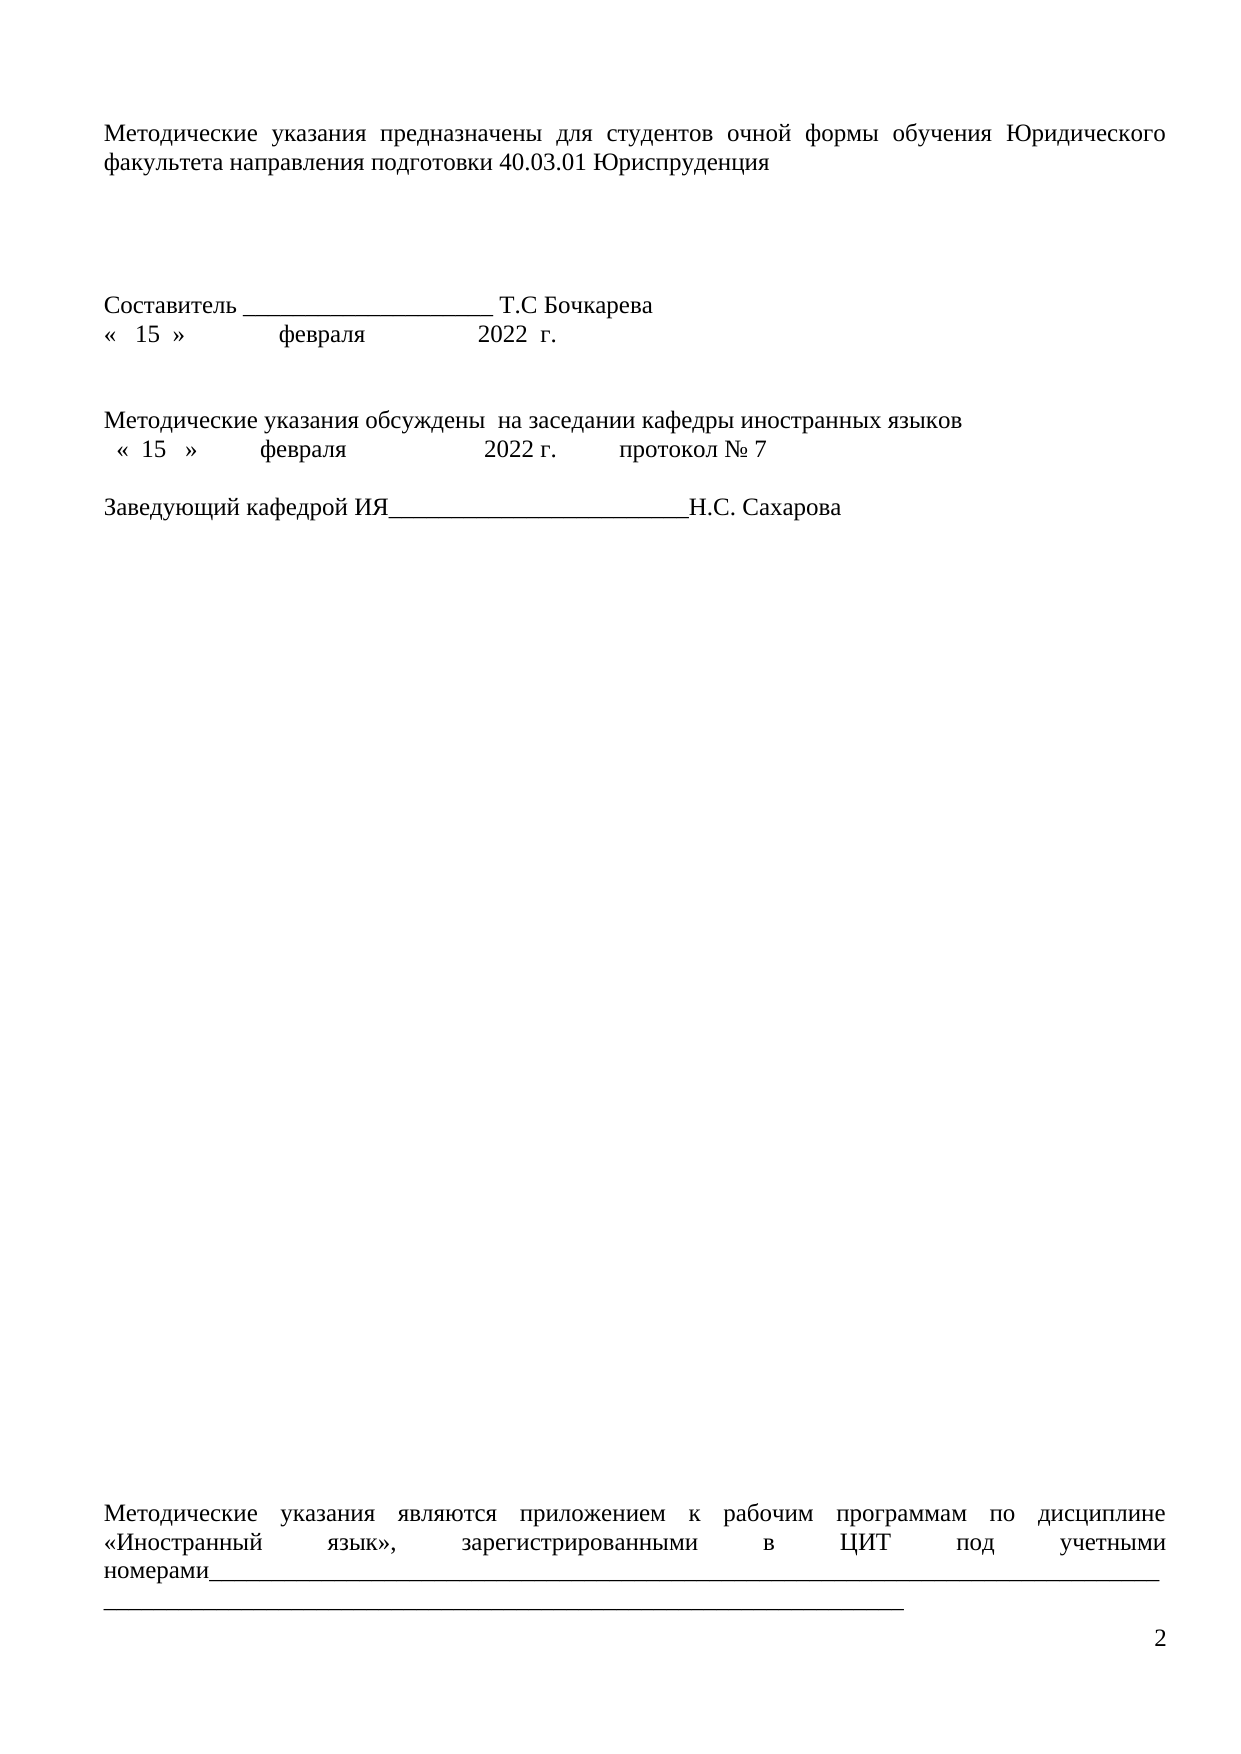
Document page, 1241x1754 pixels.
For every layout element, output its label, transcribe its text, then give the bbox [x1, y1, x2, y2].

text « 15 » февраля 2022 г. протокол № 7 [103, 434, 1167, 463]
text Заведующий кафедрой ИЯ________________________Н.С. Сахарова [103, 492, 1167, 521]
text Методические указания являются приложением к рабочим программам по дисциплине «Иностранный язык», зарегистрированными в ЦИТ под учетными номерами____________________________________________________________________________________________________________________________________________ [103, 1498, 1167, 1613]
text Составитель ____________________ Т.С Бочкарева [103, 291, 1167, 319]
text « 15 » февраля 2022 г. [103, 319, 1167, 348]
text Методические указания предназначены для студентов очной формы обучения Юридического факультета направления подготовки 40.03.01 Юриспруденция [103, 118, 1167, 176]
text Методические указания обсуждены на заседании кафедры иностранных языков [103, 406, 1167, 434]
